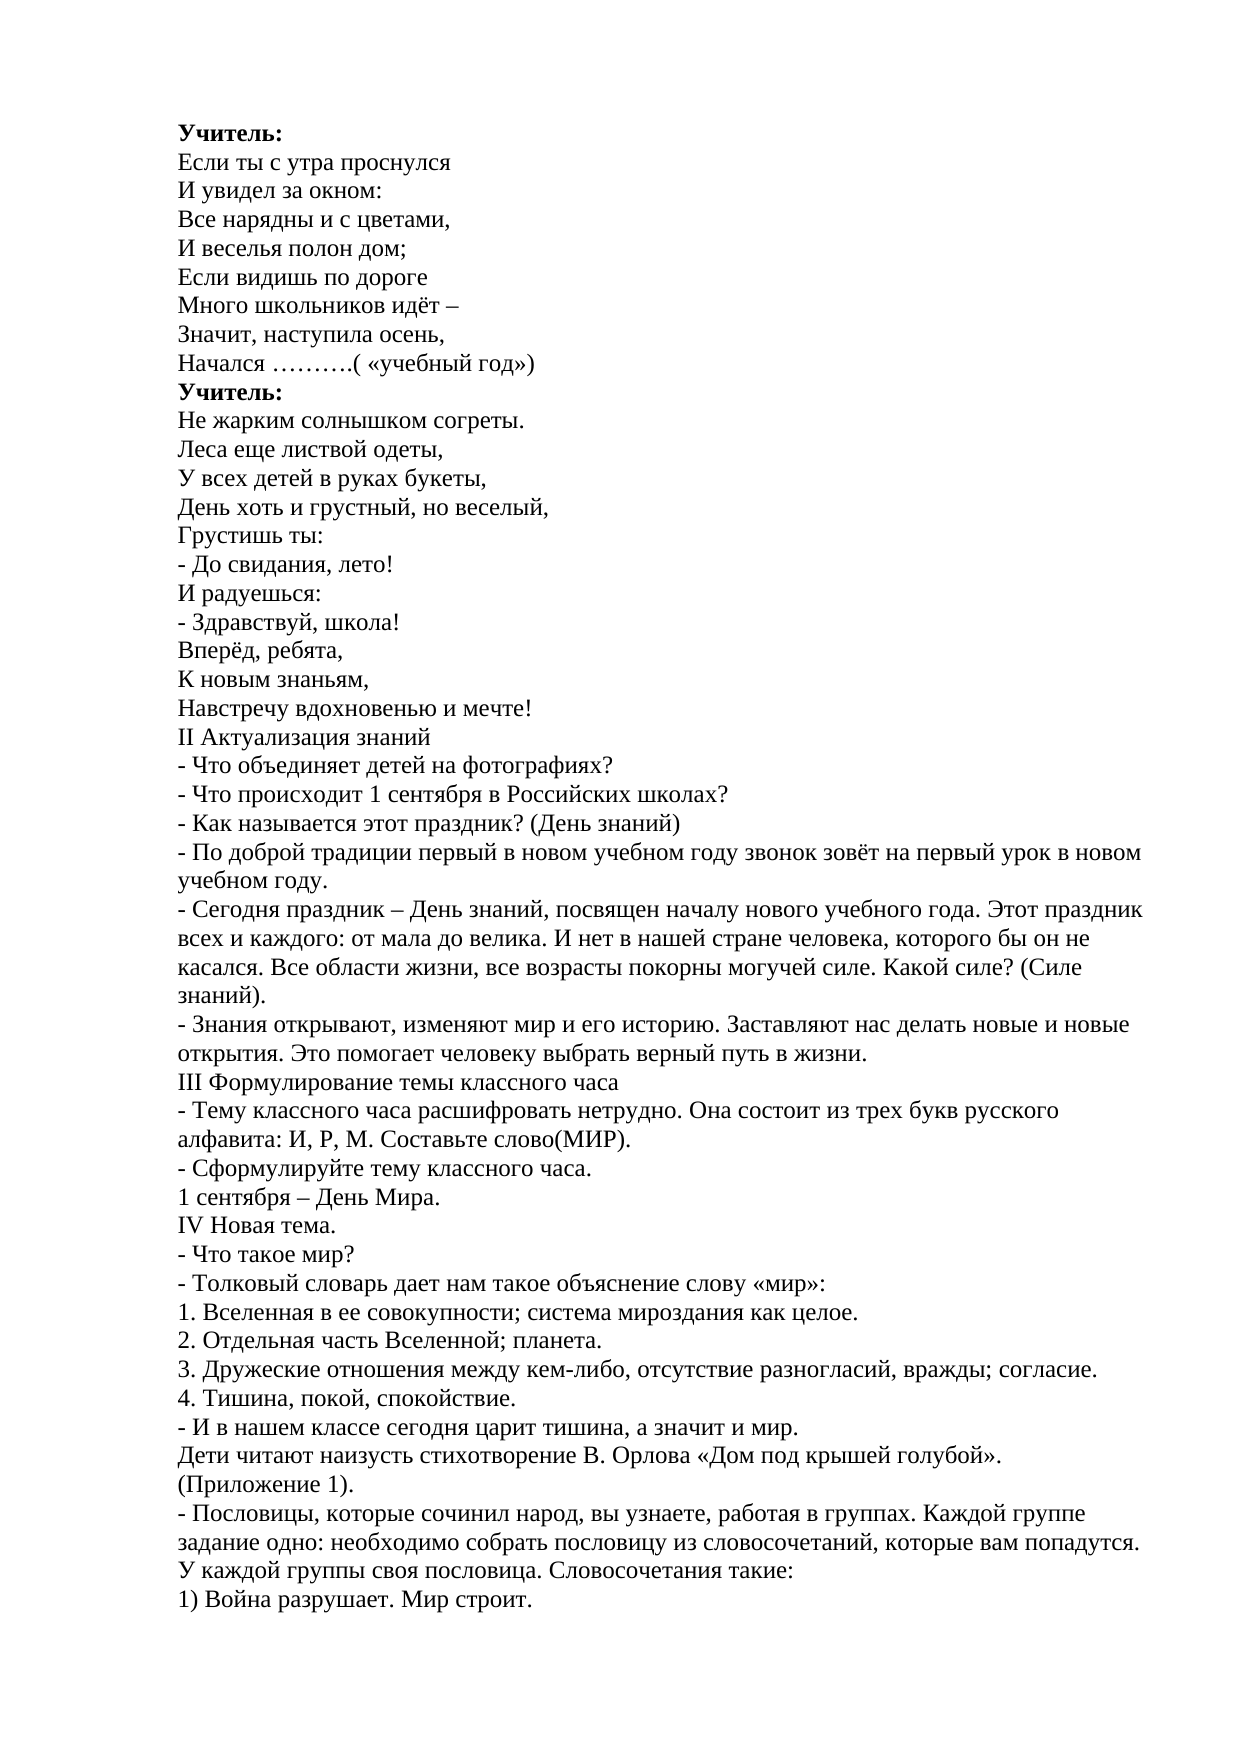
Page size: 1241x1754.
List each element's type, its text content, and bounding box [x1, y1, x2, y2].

text - Сформулируйте тему классного часа. 1 сентября – День Мира. [177, 1153, 1152, 1211]
text - Что объединяет детей на фотографиях? - Что происходит 1 сентября в Российских школах? - Как называется этот праздник? (День знаний) - По доброй традиции первый в новом учебном году звонок зовёт на первый урок в новом учебном году. - Сегодня праздник – День знаний, посвящен началу нового учебного года. Этот праздник всех и каждого: от мала до велика. И нет в нашей стране человека, которого бы он не касался. Все области жизни, все возрасты покорны могучей силе. Какой силе? (Силе знаний). - Знания открывают, изменяют мир и его историю. Заставляют нас делать новые и новые открытия. Это помогает человеку выбрать верный путь в жизни. [177, 751, 1152, 1067]
text II Актуализация знаний [177, 722, 1152, 751]
text Учитель: Если ты с утра проснулся И увидел за окном: Все нарядны и с цветами, И веселья полон дом; Если видишь по дороге Много школьников идёт – Значит, наступила осень, Начался ……….( «учебный год») Учитель: Не жарким солнышком согреты. Леса еще листвой одеты, У всех детей в руках букеты, День хоть и грустный, но веселый, Грустишь ты: - До свидания, лето! И радуешься: - Здравствуй, школа! Вперёд, ребята, К новым знаньям, Навстречу вдохновенью и мечте! [177, 118, 1152, 722]
text III Формулирование темы классного часа [177, 1067, 1152, 1096]
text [177, 1239, 1152, 1613]
text IV Новая тема. [177, 1211, 1152, 1239]
text - Тему классного часа расшифровать нетрудно. Она состоит из трех букв русского алфавита: И, Р, М. Составьте слово(МИР). [177, 1096, 1152, 1153]
